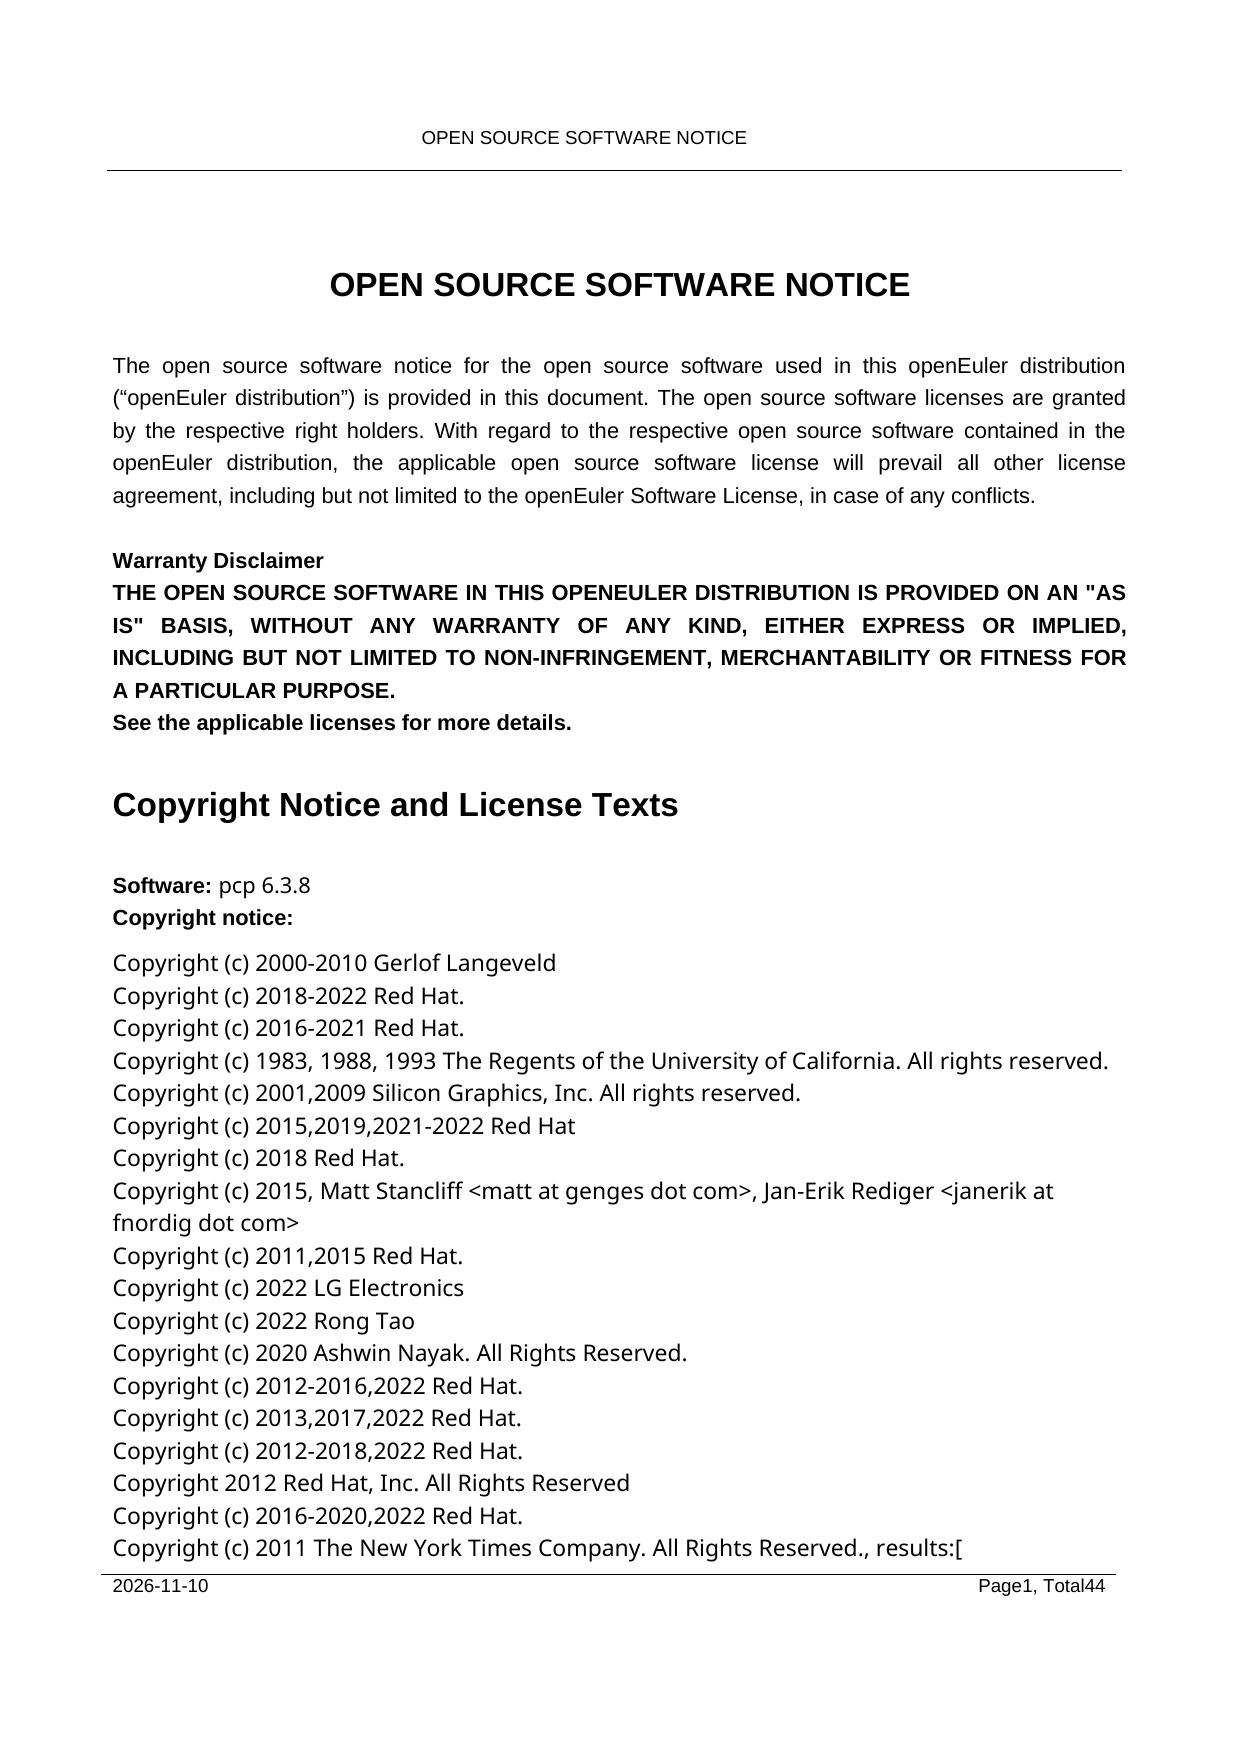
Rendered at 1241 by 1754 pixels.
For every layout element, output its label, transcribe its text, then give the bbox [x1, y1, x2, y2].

text Copyright Notice and License Texts [112, 771, 1128, 836]
text THE OPEN SOURCE SOFTWARE IN THIS OPENEULER DISTRIBUTION IS PROVIDED ON AN "AS IS" BASIS, WITHOUT ANY WARRANTY OF ANY KIND, EITHER EXPRESS OR IMPLIED, INCLUDING BUT NOT LIMITED TO NON-INFRINGEMENT, MERCHANTABILITY OR FITNESS FOR A PARTICULAR PURPOSE. See the applicable licenses for more details. [112, 576, 1128, 739]
title Software: pcp 6.3.8 [112, 869, 1128, 901]
text The open source software notice for the open source software used in this openEuler distribution (“openEuler distribution”) is provided in this document. The open source software licenses are granted by the respective right holders. With regard to the respective open source software contained in the openEuler distribution, the applicable open source software license will prevail all other license agreement, including but not limited to the openEuler Software License, in case of any conflicts. [112, 349, 1128, 511]
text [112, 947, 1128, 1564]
text Copyright notice: [112, 901, 1128, 934]
text OPEN SOURCE SOFTWARE NOTICE [112, 251, 1128, 316]
text Warranty Disclaimer [112, 544, 1128, 576]
